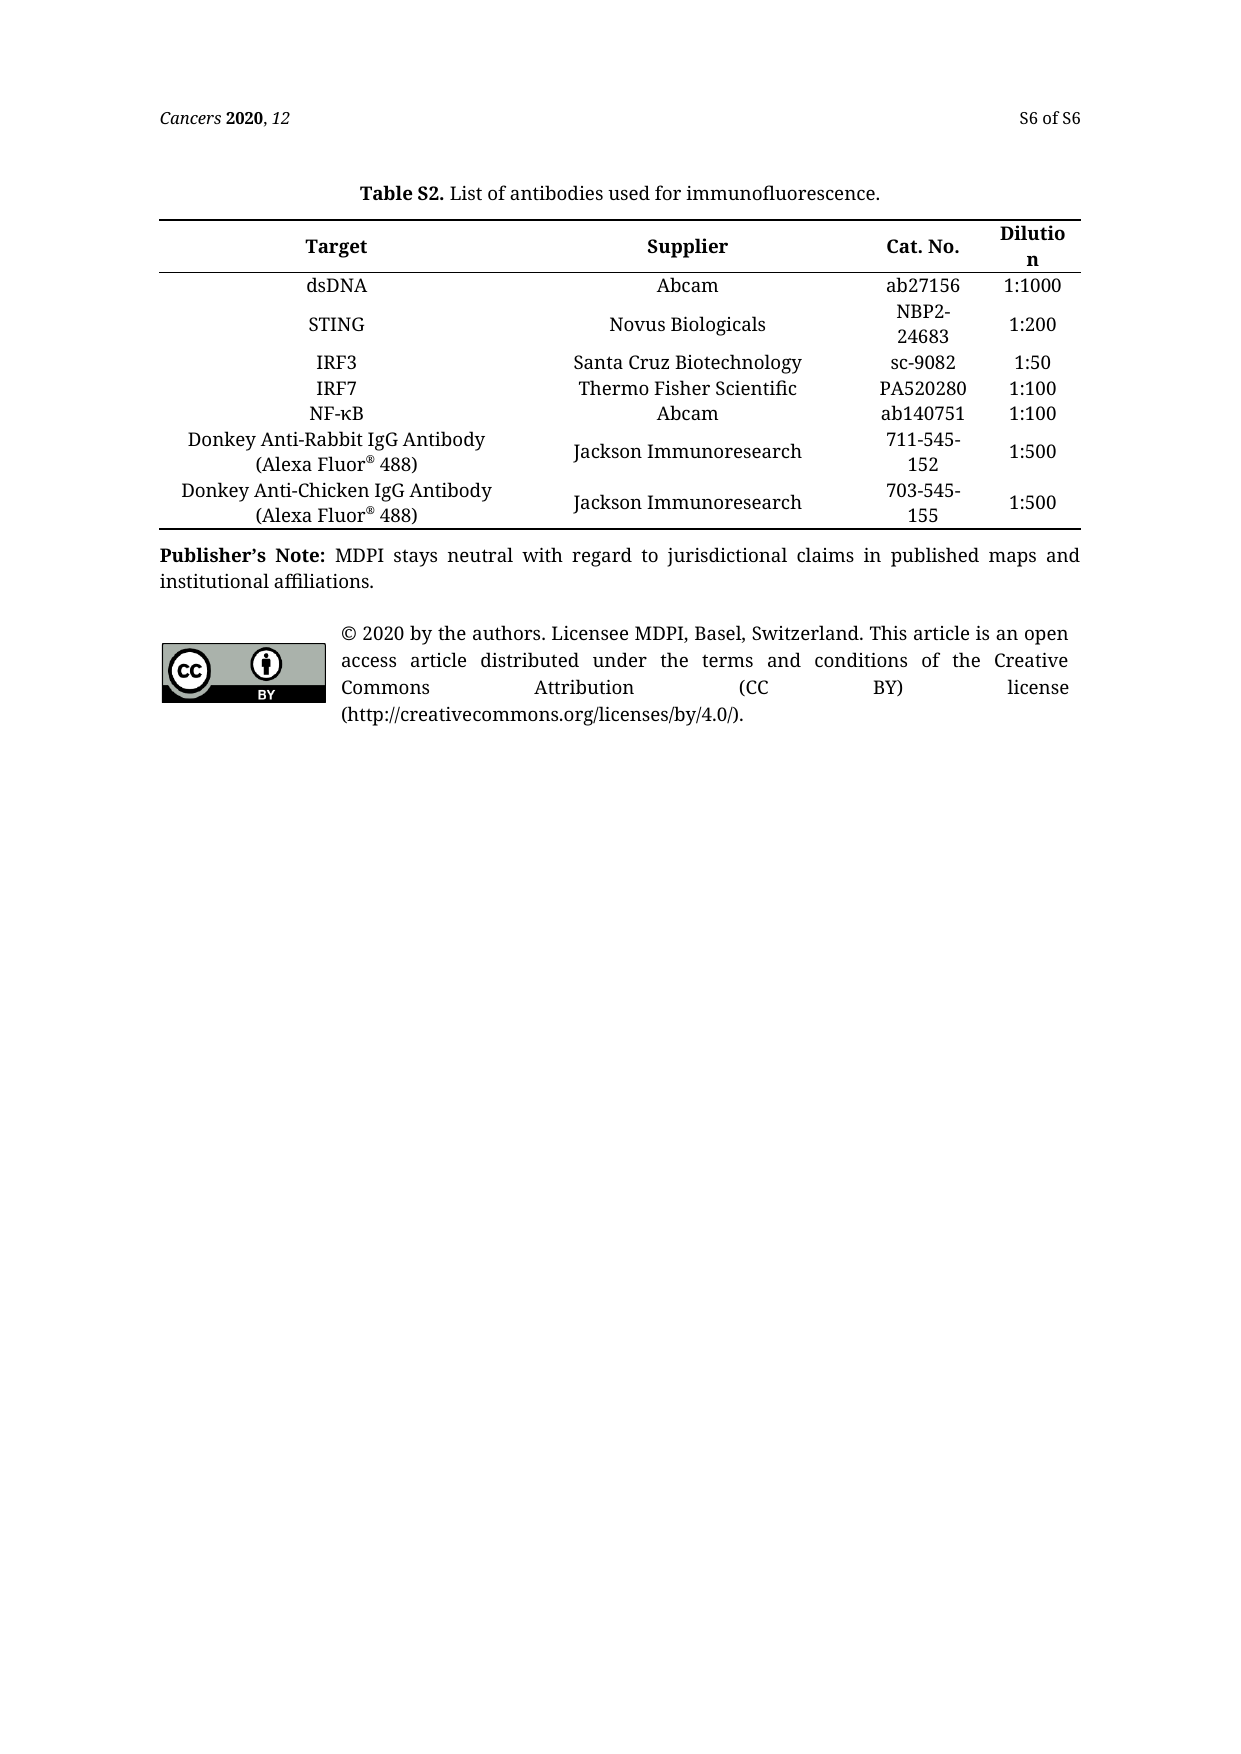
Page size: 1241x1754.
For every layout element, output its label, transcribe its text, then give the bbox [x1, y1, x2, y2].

text Table S2. List of antibodies used for immunofluorescence. [204, 179, 1036, 206]
table_cell ab27156 [862, 273, 984, 298]
table_cell dsDNA [159, 273, 513, 298]
table_cell sc-9082 [862, 349, 984, 375]
table_cell STING [159, 298, 513, 349]
table_header © 2020 by the authors. Licensee MDPI, Basel, Switzerland. This article is an open access article distributed under the terms and conditions of the Creative Commons Attribution (CC BY) license (http://creativecommons.org/licenses/by/4.0/). [339, 594, 1081, 727]
table_cell PA520280 [862, 375, 984, 400]
table_cell IRF3 [159, 349, 513, 375]
table_header Dilution [984, 221, 1081, 272]
table_cell 1:500 [984, 477, 1081, 528]
table_header [159, 594, 338, 727]
table_cell Donkey Anti-Chicken IgG Antibody (Alexa Fluor® 488) [159, 477, 513, 528]
text Publisher’s Note: MDPI stays neutral with regard to jurisdictional claims in published maps and institutional affiliations. [159, 542, 1081, 593]
table_header Supplier [514, 221, 862, 272]
table_cell Thermo Fisher Scientific [514, 375, 862, 400]
table_cell Jackson Immunoresearch [514, 477, 862, 528]
table_cell 711-545-152 [862, 426, 984, 477]
picture [161, 643, 326, 703]
table_header Cat. No. [862, 221, 984, 272]
table_cell 1:200 [984, 298, 1081, 349]
table_cell NBP2-24683 [862, 298, 984, 349]
table_cell IRF7 [159, 375, 513, 400]
table_cell ab140751 [862, 400, 984, 426]
table_cell 1:500 [984, 426, 1081, 477]
table_cell Donkey Anti-Rabbit IgG Antibody (Alexa Fluor® 488) [159, 426, 513, 477]
table_cell NF-κB [159, 400, 513, 426]
table_cell Jackson Immunoresearch [514, 426, 862, 477]
table_cell Abcam [514, 400, 862, 426]
table_cell 1:100 [984, 400, 1081, 426]
table_cell 1:50 [984, 349, 1081, 375]
table_cell Abcam [514, 273, 862, 298]
table_cell 1:100 [984, 375, 1081, 400]
table_cell 703-545-155 [862, 477, 984, 528]
table_header Target [159, 221, 513, 272]
table_cell Santa Cruz Biotechnology [514, 349, 862, 375]
table_cell 1:1000 [984, 273, 1081, 298]
table_cell Novus Biologicals [514, 298, 862, 349]
